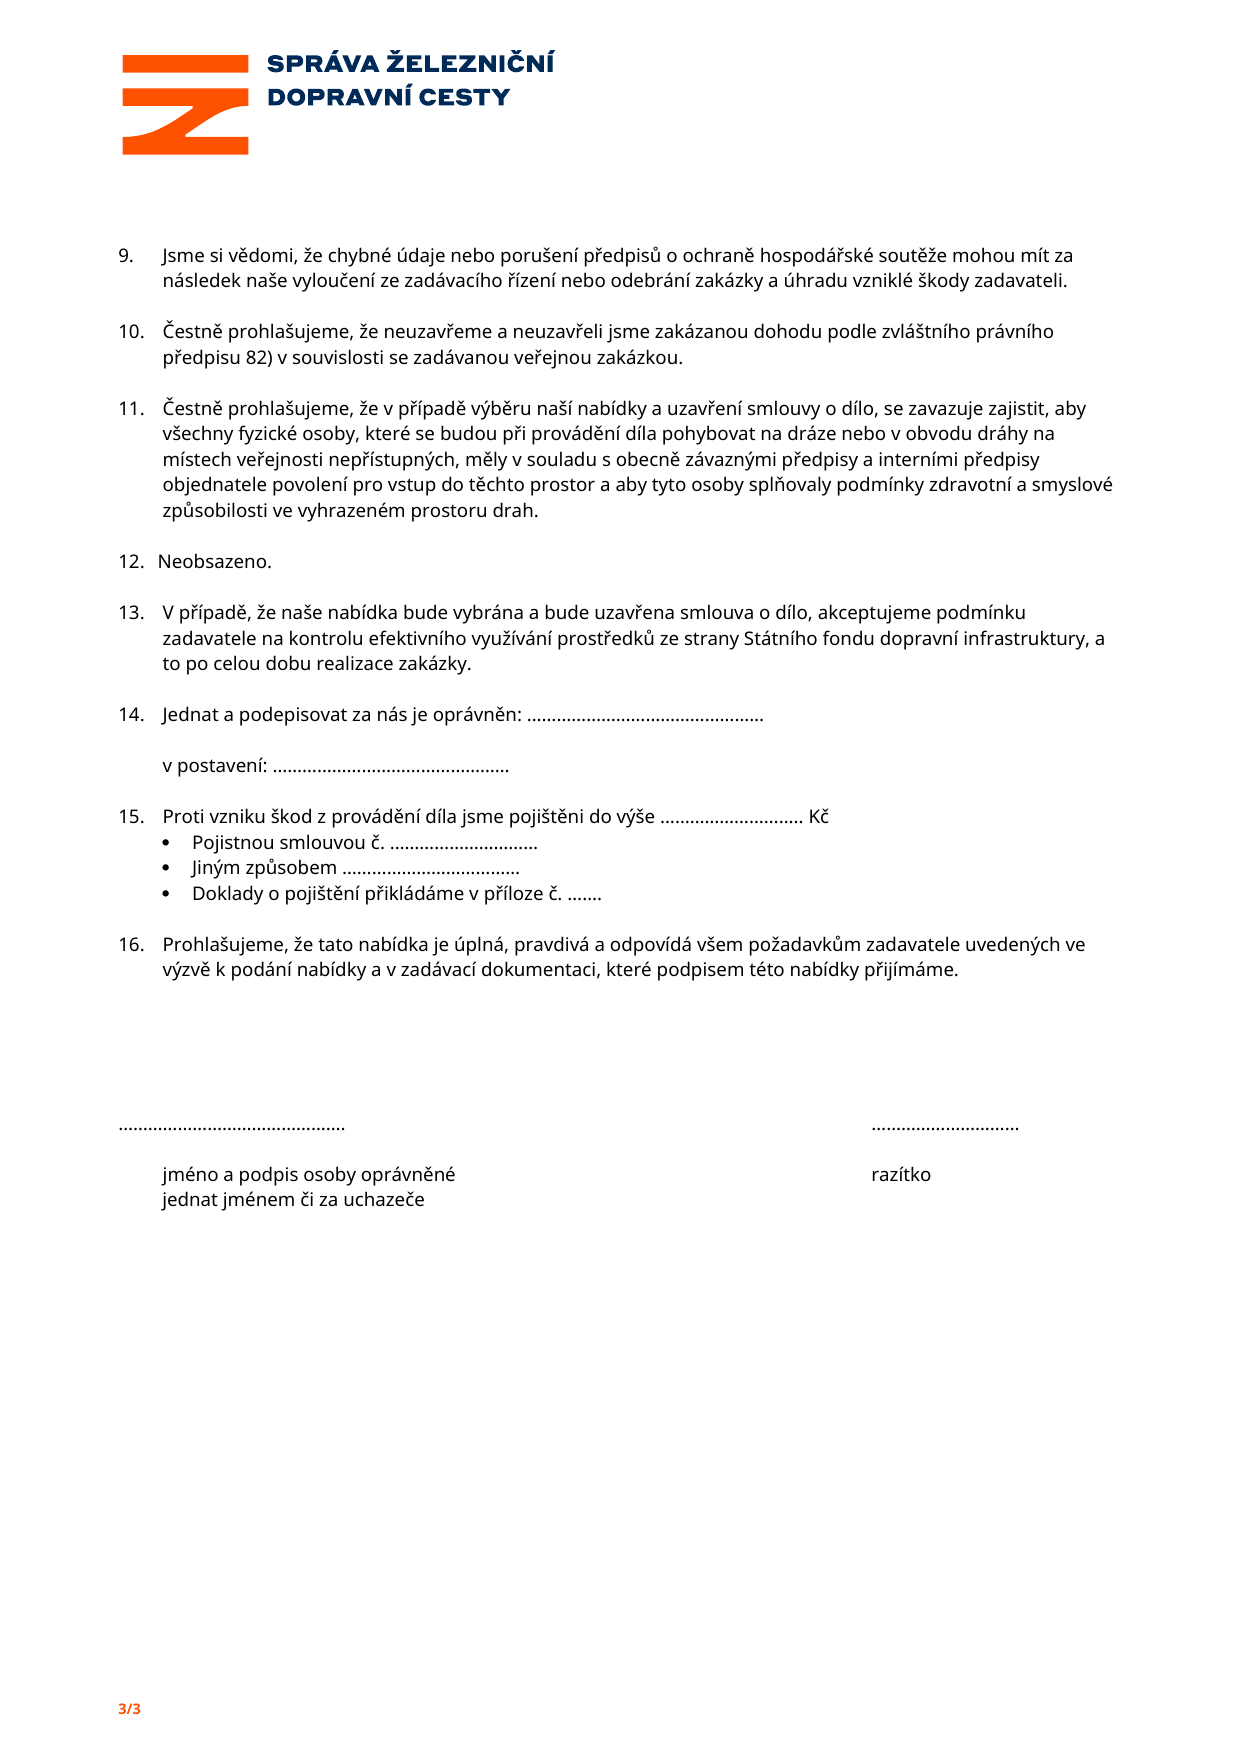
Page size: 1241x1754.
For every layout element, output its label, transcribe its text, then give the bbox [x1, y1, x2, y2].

list Prohlašujeme, že tato nabídka je úplná, pravdivá a odpovídá všem požadavkům zadavatele uvedených ve výzvě k podání nabídky a v zadávací dokumentaci, které podpisem této nabídky přijímáme. [118, 931, 1122, 982]
list Jiným způsobem ……………………………… [162, 854, 1122, 880]
list Pojistnou smlouvou č. ………………………… [162, 829, 1122, 854]
list Doklady o pojištění přikládáme v příloze č. ……. [162, 880, 1122, 906]
list Neobsazeno. [118, 548, 1122, 574]
list Jsme si vědomi, že chybné údaje nebo porušení předpisů o ochraně hospodářské soutěže mohou mít za následek naše vyloučení ze zadávacího řízení nebo odebrání zakázky a úhradu vzniklé škody zadavateli. [118, 242, 1122, 293]
list Čestně prohlašujeme, že v případě výběru naší nabídky a uzavření smlouvy o dílo, se zavazuje zajistit, aby všechny fyzické osoby, které se budou při provádění díla pohybovat na dráze nebo v obvodu dráhy na místech veřejnosti nepřístupných, měly v souladu s obecně závaznými předpisy a interními předpisy objednatele povolení pro vstup do těchto prostor a aby tyto osoby splňovaly podmínky zdravotní a smyslové způsobilosti ve vyhrazeném prostoru drah. [118, 395, 1122, 523]
list Proti vzniku škod z provádění díla jsme pojištěni do výše ……………………….. Kč [118, 803, 1122, 829]
text v postavení: ………………………………………… [162, 752, 1122, 778]
list Čestně prohlašujeme, že neuzavřeme a neuzavřeli jsme zakázanou dohodu podle zvláštního právního předpisu 82) v souvislosti se zadávanou veřejnou zakázkou. [118, 319, 1122, 370]
list V případě, že naše nabídka bude vybrána a bude uzavřena smlouva o dílo, akceptujeme podmínku zadavatele na kontrolu efektivního využívání prostředků ze strany Státního fondu dopravní infrastruktury, a to po celou dobu realizace zakázky. [118, 599, 1122, 676]
list Jednat a podepisovat za nás je oprávněn: ………………………………………… [118, 701, 1122, 727]
text jméno a podpis osoby oprávněné razítko [118, 1161, 1122, 1186]
text ………………………………………. ………………………… [118, 1110, 1122, 1135]
text jednat jménem či za uchazeče [118, 1186, 1122, 1212]
